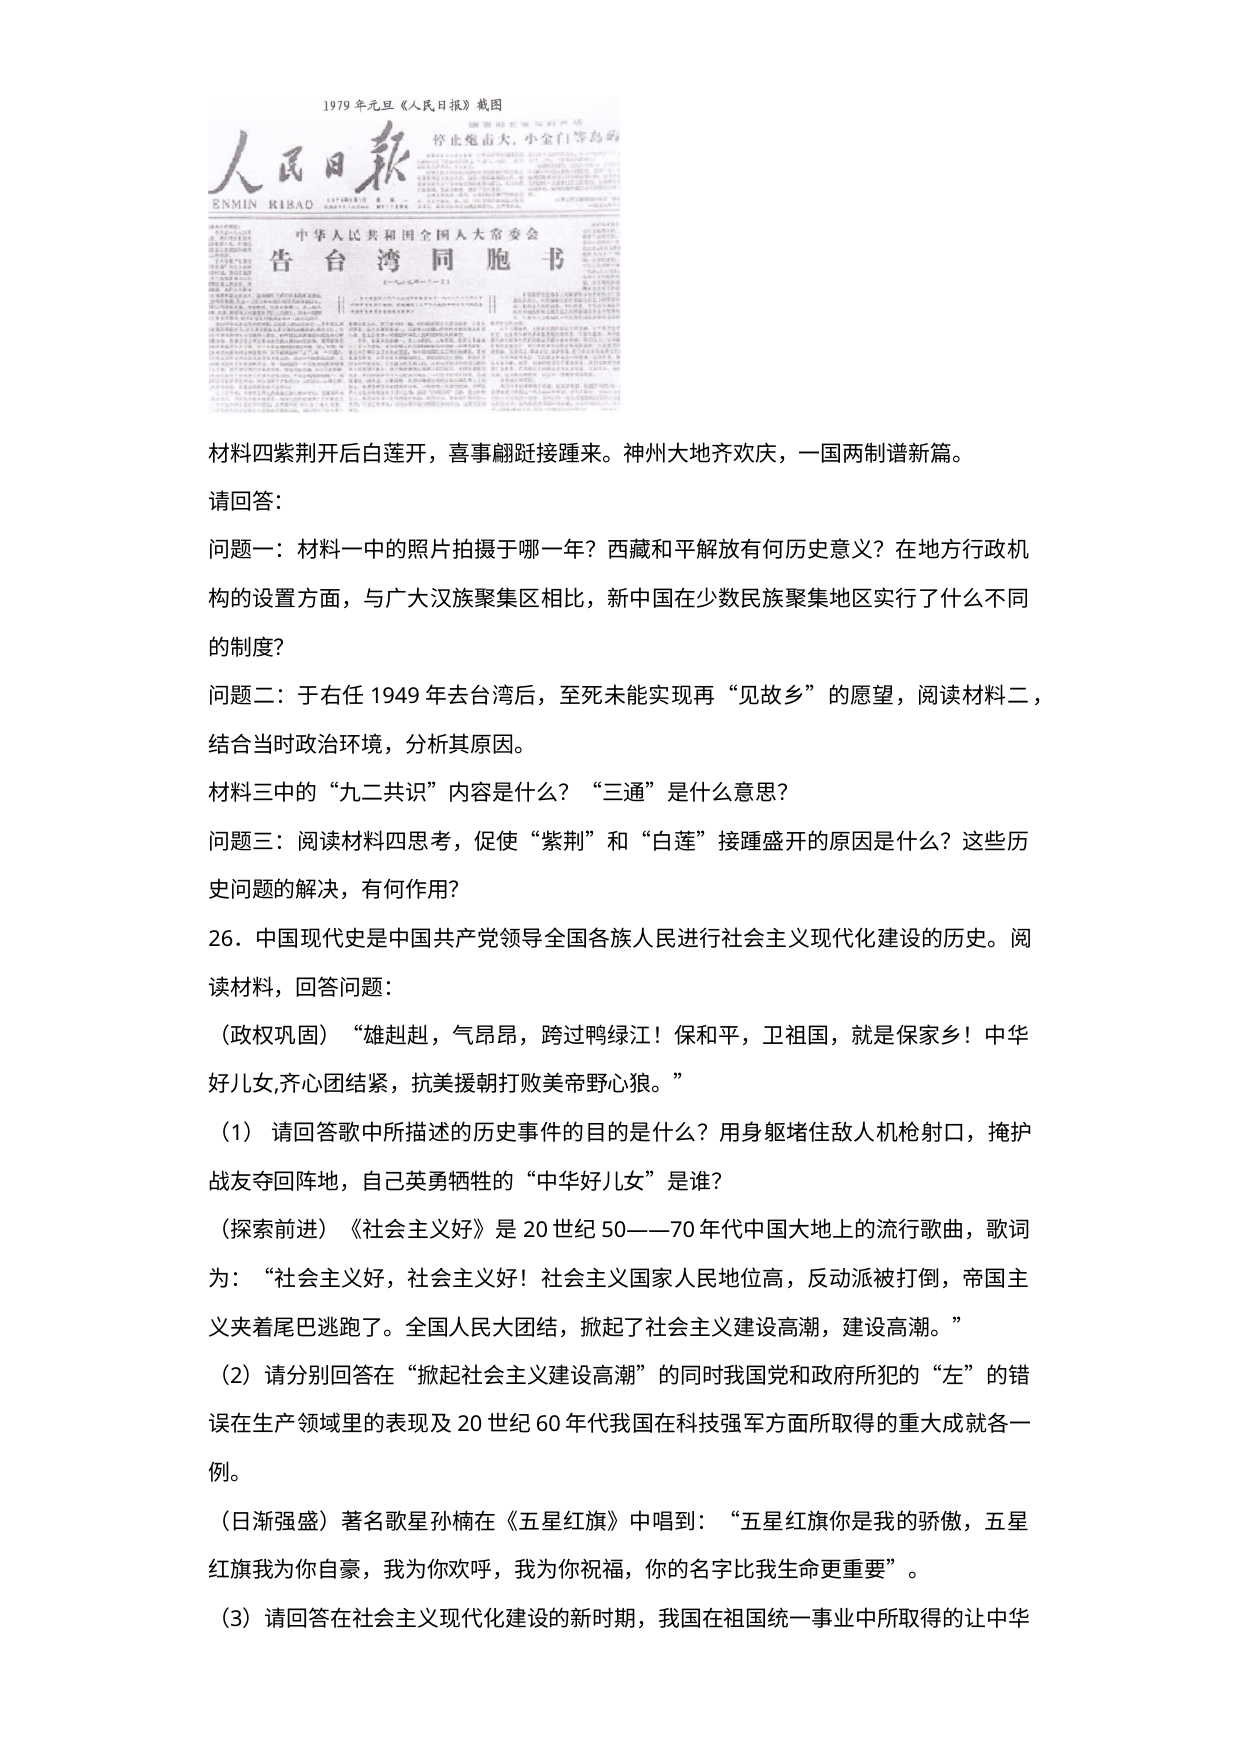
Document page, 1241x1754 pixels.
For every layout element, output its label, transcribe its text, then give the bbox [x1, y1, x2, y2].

text （日渐强盛）著名歌星孙楠在《五星红旗》中唱到：“五星红旗你是我的骄傲，五星红旗我为你自豪，我为你欢呼，我为你祝福，你的名字比我生命更重要”。 [208, 1503, 1032, 1584]
text 材料四紫荆开后白莲开，喜事翩跹接踵来。神州大地齐欢庆，一国两制谱新篇。 [208, 435, 1032, 468]
picture [208, 97, 621, 415]
text 问题三：阅读材料四思考，促使“紫荆”和“白莲”接踵盛开的原因是什么？这些历史问题的解决，有何作用？ [208, 823, 1032, 904]
text （政权巩固）“雄赳赳，气昂昂，跨过鸭绿江！保和平，卫祖国，就是保家乡！中华好儿女,齐心团结紧，抗美援朝打败美帝野心狼。” [208, 1017, 1032, 1099]
text （探索前进）《社会主义好》是20世纪50——70年代中国大地上的流行歌曲，歌词为：“社会主义好，社会主义好！社会主义国家人民地位高，反动派被打倒，帝国主义夹着尾巴逃跑了。全国人民大团结，掀起了社会主义建设高潮，建设高潮。” [208, 1212, 1032, 1342]
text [208, 1600, 1032, 1633]
text 问题二：于右任1949年去台湾后，至死未能实现再“见故乡”的愿望，阅读材料二，结合当时政治环境，分析其原因。 [208, 678, 1032, 759]
text 26．中国现代史是中国共产党领导全国各族人民进行社会主义现代化建设的历史。阅读材料，回答问题： [208, 920, 1032, 1002]
text 材料三中的“九二共识”内容是什么？“三通”是什么意思？ [208, 775, 1032, 807]
text 请回答： [208, 484, 1032, 516]
text （1） 请回答歌中所描述的历史事件的目的是什么？用身躯堵住敌人机枪射口，掩护战友夺回阵地，自己英勇牺牲的“中华好儿女”是谁？ [208, 1114, 1032, 1196]
text 问题一：材料一中的照片拍摄于哪一年？西藏和平解放有何历史意义？在地方行政机构的设置方面，与广大汉族聚集区相比，新中国在少数民族聚集地区实行了什么不同的制度？ [208, 532, 1032, 662]
text （2）请分别回答在“掀起社会主义建设高潮”的同时我国党和政府所犯的“左”的错误在生产领域里的表现及20世纪60年代我国在科技强军方面所取得的重大成就各一例。 [208, 1357, 1032, 1487]
